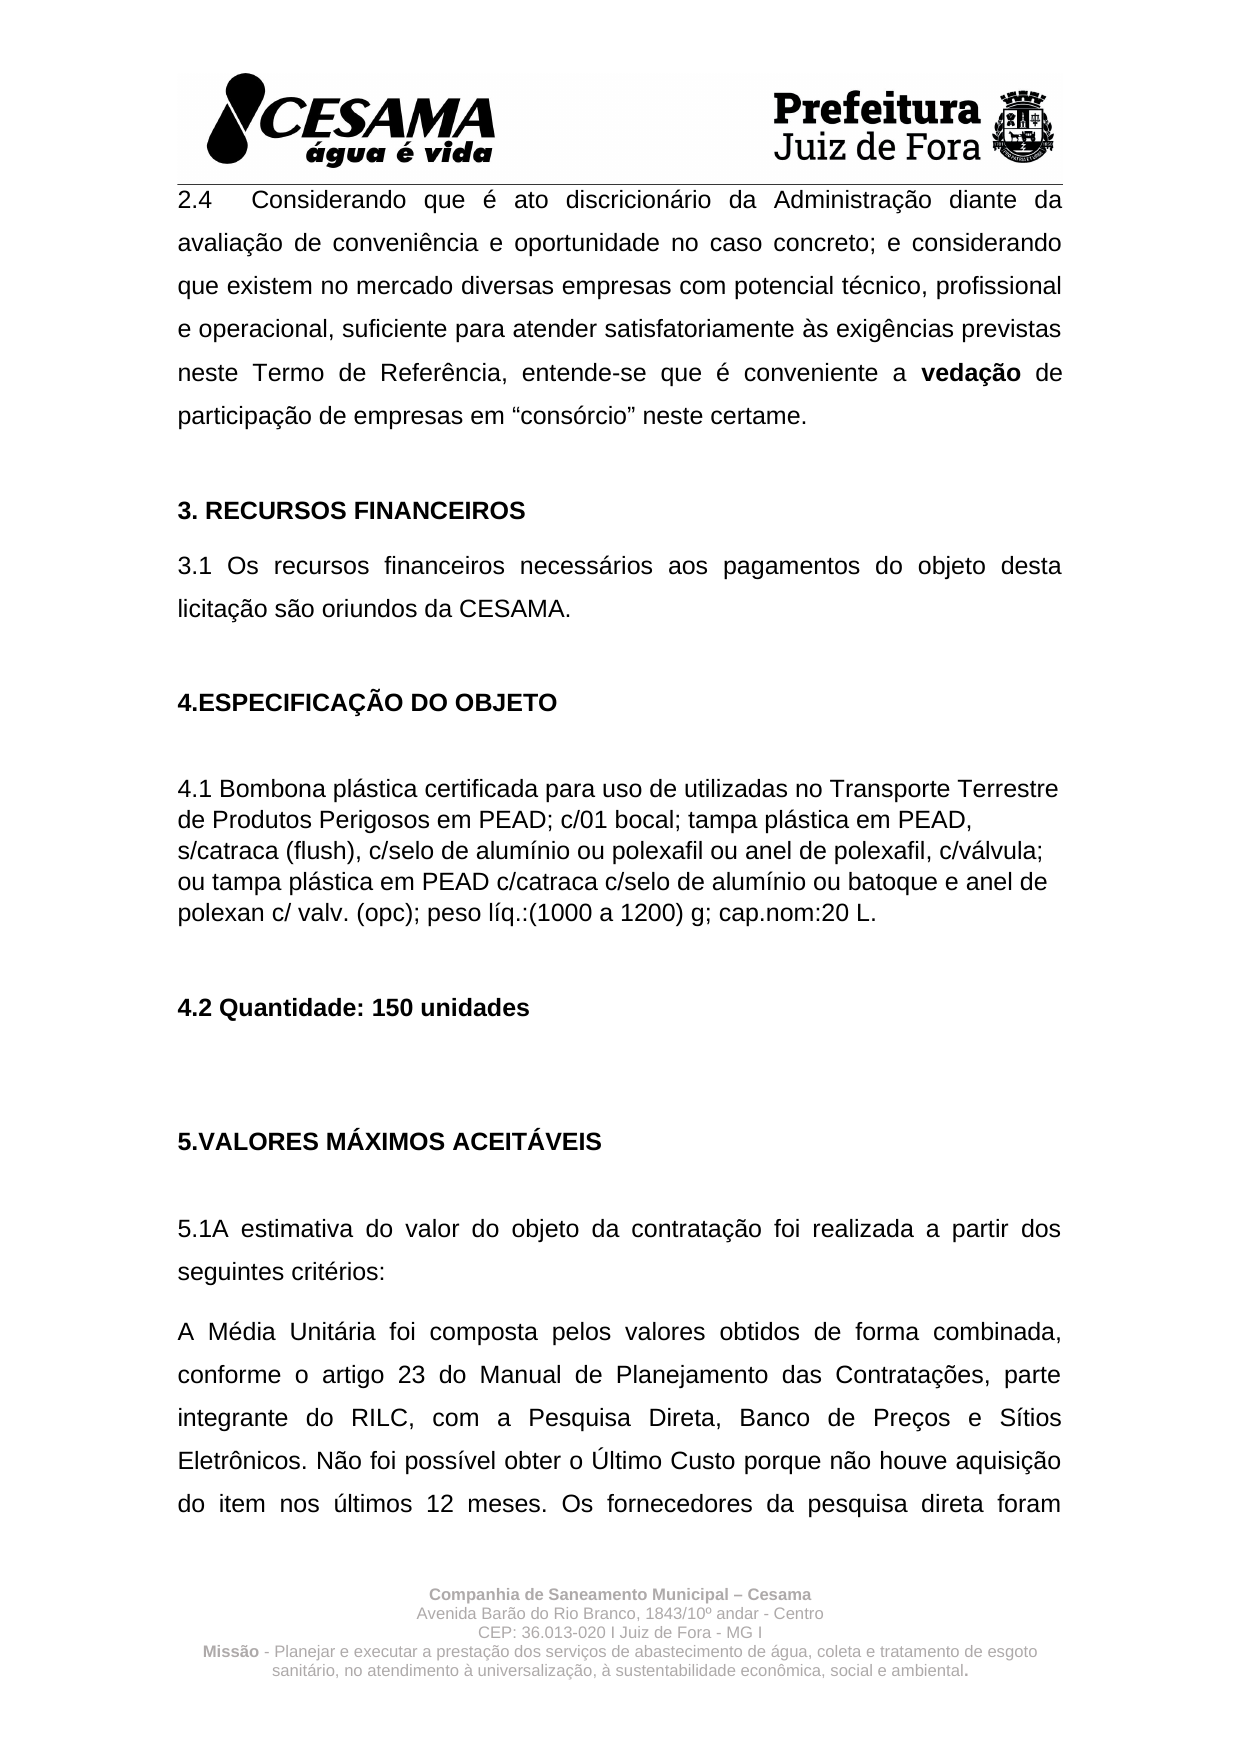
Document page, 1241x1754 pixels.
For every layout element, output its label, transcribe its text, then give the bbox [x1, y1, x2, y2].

text 5.VALORES MÁXIMOS ACEITÁVEIS [177, 1127, 1063, 1156]
picture [177, 73, 1063, 185]
text 4.ESPECIFICAÇÃO DO OBJETO [177, 688, 1063, 716]
text 3.1 Os recursos financeiros necessários aos pagamentos do objeto desta licitação são oriundos da CESAMA. [177, 551, 1063, 623]
text 4.2 Quantidade: 150 unidades [177, 993, 1063, 1022]
text 2.4 Considerando que é ato discricionário da Administração diante da avaliação de conveniência e oportunidade no caso concreto; e considerando que existem no mercado diversas empresas com potencial técnico, profissional e operacional, suficiente para atender satisfatoriamente às exigências previstas neste Termo de Referência, entende-se que é conveniente a vedação de participação de empresas em “consórcio” neste certame. [177, 185, 1063, 429]
text 5.1A estimativa do valor do objeto da contratação foi realizada a partir dos seguintes critérios: [177, 1214, 1063, 1286]
text 4.1 Bombona plástica certificada para uso de utilizadas no Transporte Terrestre de Produtos Perigosos em PEAD; c/01 bocal; tampa plástica em PEAD, s/catraca (flush), c/selo de alumínio ou polexafil ou anel de polexafil, c/válvula; ou tampa plástica em PEAD c/catraca c/selo de alumínio ou batoque e anel de polexan c/ valv. (opc); peso líq.:(1000 a 1200) g; cap.nom:20 L. [177, 774, 1063, 927]
text 3. RECURSOS FINANCEIROS [177, 496, 1063, 524]
